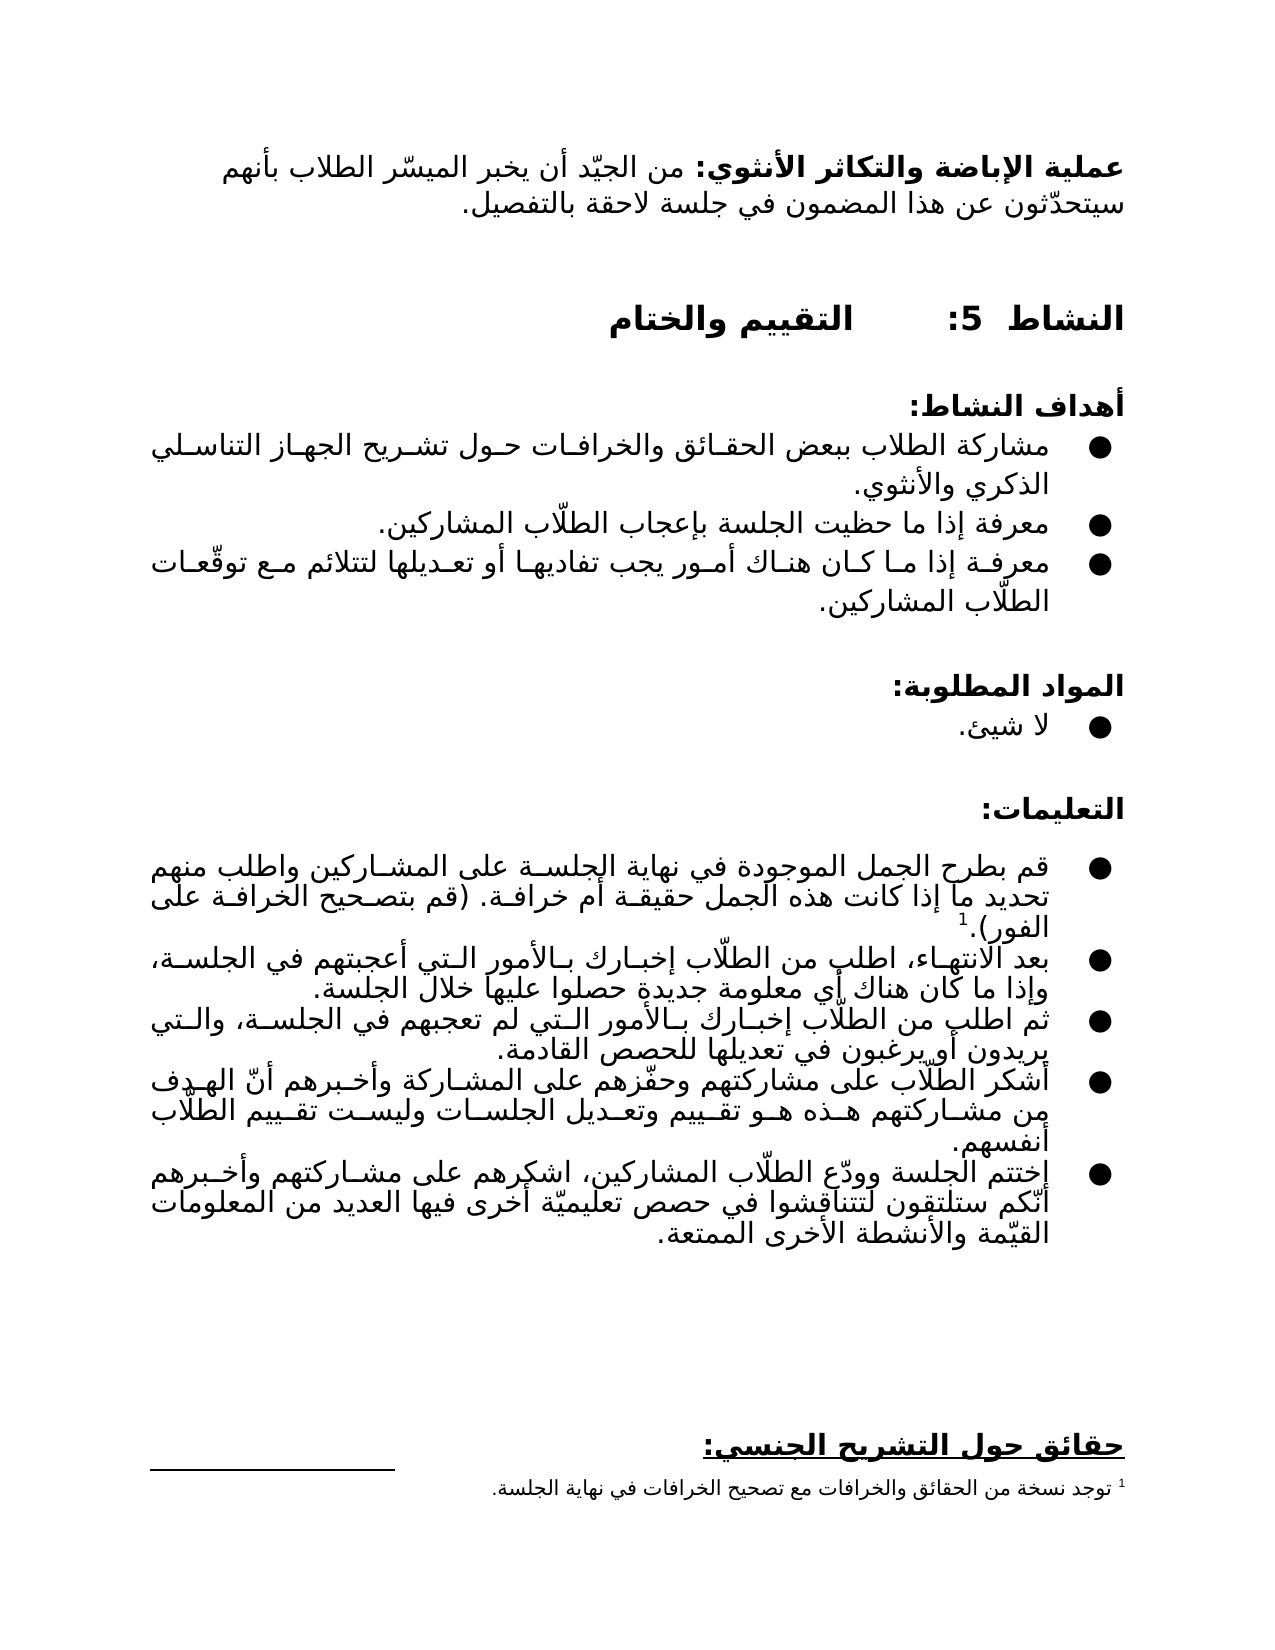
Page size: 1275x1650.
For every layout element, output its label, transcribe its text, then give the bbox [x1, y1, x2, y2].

text حقائق حول التشريح الجنسي: [150, 1428, 1125, 1462]
list اختتم الجلسة وودّع الطلّاب المشاركين، اشكرهم على مشاركتهم وأخبرهم أنّكم ستلتقون لتتناقشوا في حصص تعليميّة أخرى فيها العديد من المعلومات القيّمة والأنشطة الأخرى الممتعة. [150, 1158, 1087, 1250]
text أهداف النشاط: [150, 390, 1125, 424]
list قم بطرح الجمل الموجودة في نهاية الجلسة على المشاركين واطلب منهم تحديد ما إذا كانت هذه الجمل حقيقة أم خرافة. (قم بتصحيح الخرافة على الفور). [150, 852, 1087, 944]
text النشاط 5: التقييم والختام [150, 299, 1125, 338]
list معرفة إذا ما حظيت الجلسة بإعجاب الطلّاب المشاركين. [150, 507, 1087, 541]
list بعد الانتهاء، اطلب من الطلّاب إخبارك بالأمور التي أعجبتهم في الجلسة، وإذا ما كان هناك أي معلومة جديدة حصلوا عليها خلال الجلسة. [150, 944, 1087, 1005]
list معرفة إذا ما كان هناك أمور يجب تفاديها أو تعديلها لتتلائم مع توقّعات الطلّاب المشاركين. [150, 546, 1087, 618]
text المواد المطلوبة: [150, 669, 1125, 703]
list أشكر الطلّاب على مشاركتهم وحفّزهم على المشاركة وأخبرهم أنّ الهدف من مشاركتهم هذه هو تقييم وتعديل الجلسات وليست تقييم الطلّاب أنفسهم. [150, 1066, 1087, 1158]
text التعليمات: [150, 793, 1125, 827]
text عملية الإباضة والتكاثر الأنثوي: من الجيّد أن يخبر الميسّر الطلاب بأنهم سيتحدّثون عن هذا المضمون في جلسة لاحقة بالتفصيل. [150, 150, 1125, 221]
list مشاركة الطلاب ببعض الحقائق والخرافات حول تشريح الجهاز التناسلي الذكري والأنثوي. [150, 429, 1087, 502]
list لا شيئ. [150, 708, 1087, 742]
list ثم اطلب من الطلّاب إخبارك بالأمور التي لم تعجبهم في الجلسة، والتي يريدون أو يرغبون في تعديلها للحصص القادمة. [150, 1005, 1087, 1066]
